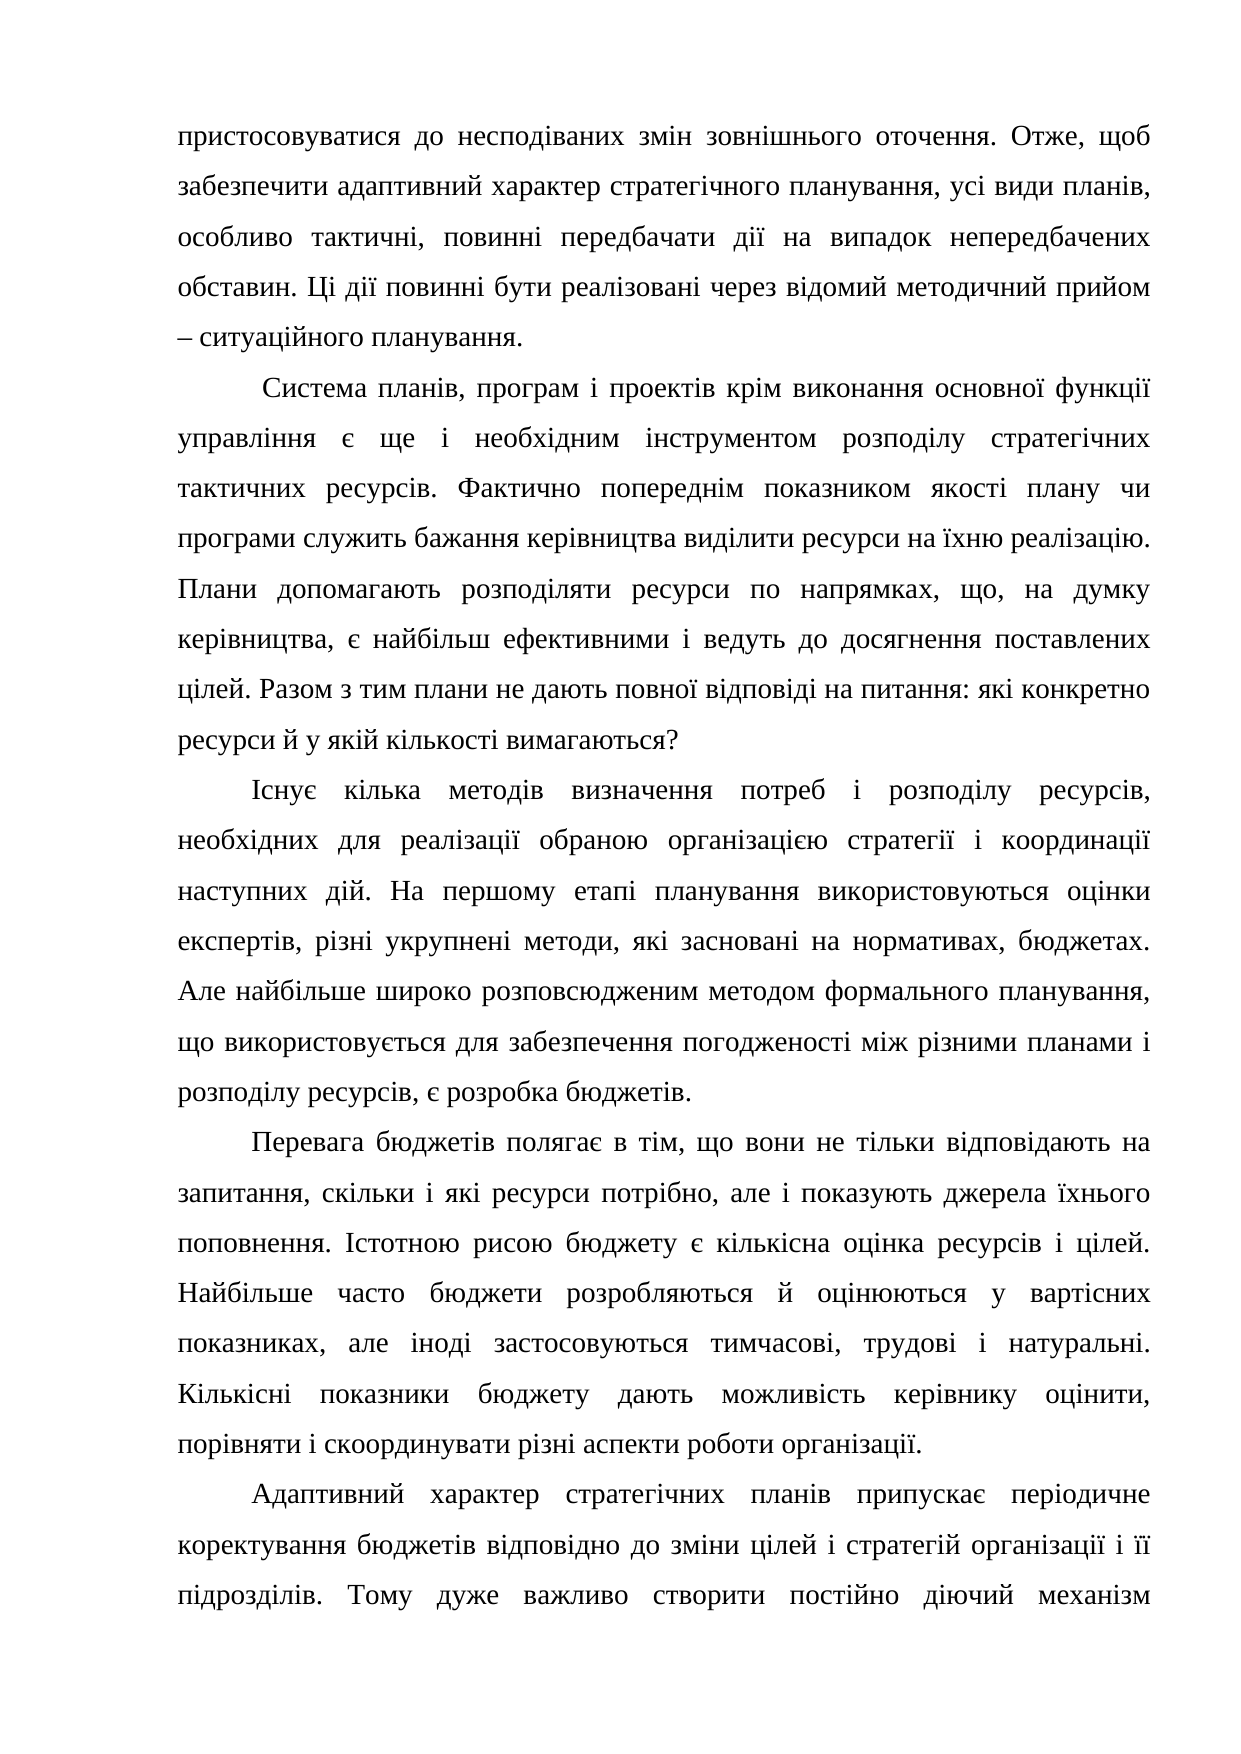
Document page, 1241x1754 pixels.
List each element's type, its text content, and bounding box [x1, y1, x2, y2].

text Існує кілька методів визначення потреб і розподілу ресурсів, необхідних для реалізації обраною організацією стратегії і координації наступних дій. На першому етапі планування використовуються оцінки експертів, різні укрупнені методи, які засновані на нормативах, бюджетах. Але найбільше широко розповсюдженим методом формального планування, що використовується для забезпечення погодженості між різними планами і розподілу ресурсів, є розробка бюджетів. [177, 772, 1152, 1108]
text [177, 1477, 1152, 1611]
text Система планів, програм і проектів крім виконання основної функції управління є ще і необхідним інструментом розподілу стратегічних тактичних ресурсів. Фактично попереднім показником якості плану чи програми служить бажання керівництва виділити ресурси на їхню реалізацію. Плани допомагають розподіляти ресурси по напрямках, що, на думку керівництва, є найбільш ефективними і ведуть до досягнення поставлених цілей. Разом з тим плани не дають повної відповіді на питання: які конкретно ресурси й у якій кількості вимагаються? [177, 370, 1152, 755]
text Перевага бюджетів полягає в тім, що вони не тільки відповідають на запитання, скільки і які ресурси потрібно, але і показують джерела їхнього поповнення. Істотною рисою бюджету є кількісна оцінка ресурсів і цілей. Найбільше часто бюджети розробляються й оцінюються у вартісних показниках, але іноді застосовуються тимчасові, трудові і натуральні. Кількісні показники бюджету дають можливість керівнику оцінити, порівняти і скоординувати різні аспекти роботи організації. [177, 1124, 1152, 1460]
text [177, 118, 1152, 353]
